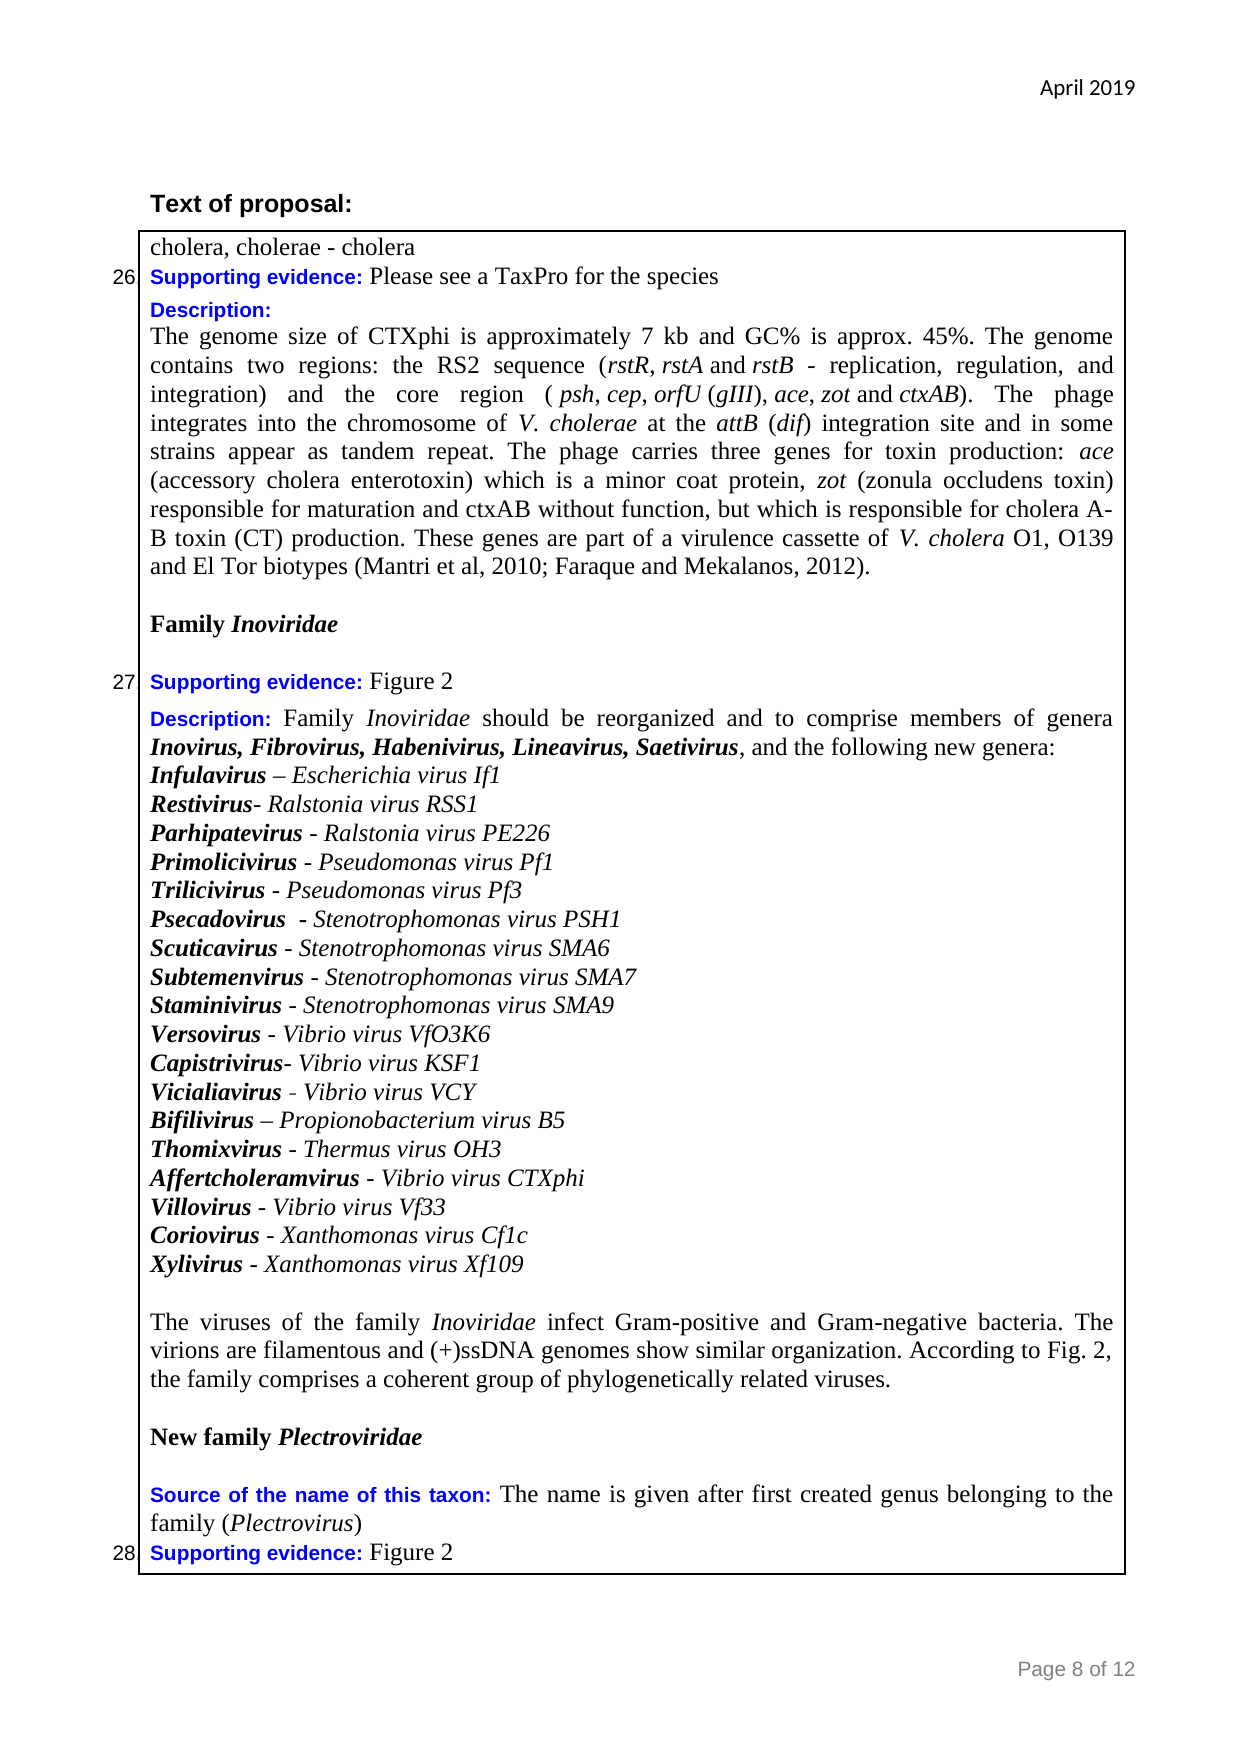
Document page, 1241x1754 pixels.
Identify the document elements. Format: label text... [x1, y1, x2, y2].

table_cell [140, 232, 1124, 1573]
table_header Text of proposal: [139, 135, 1125, 230]
